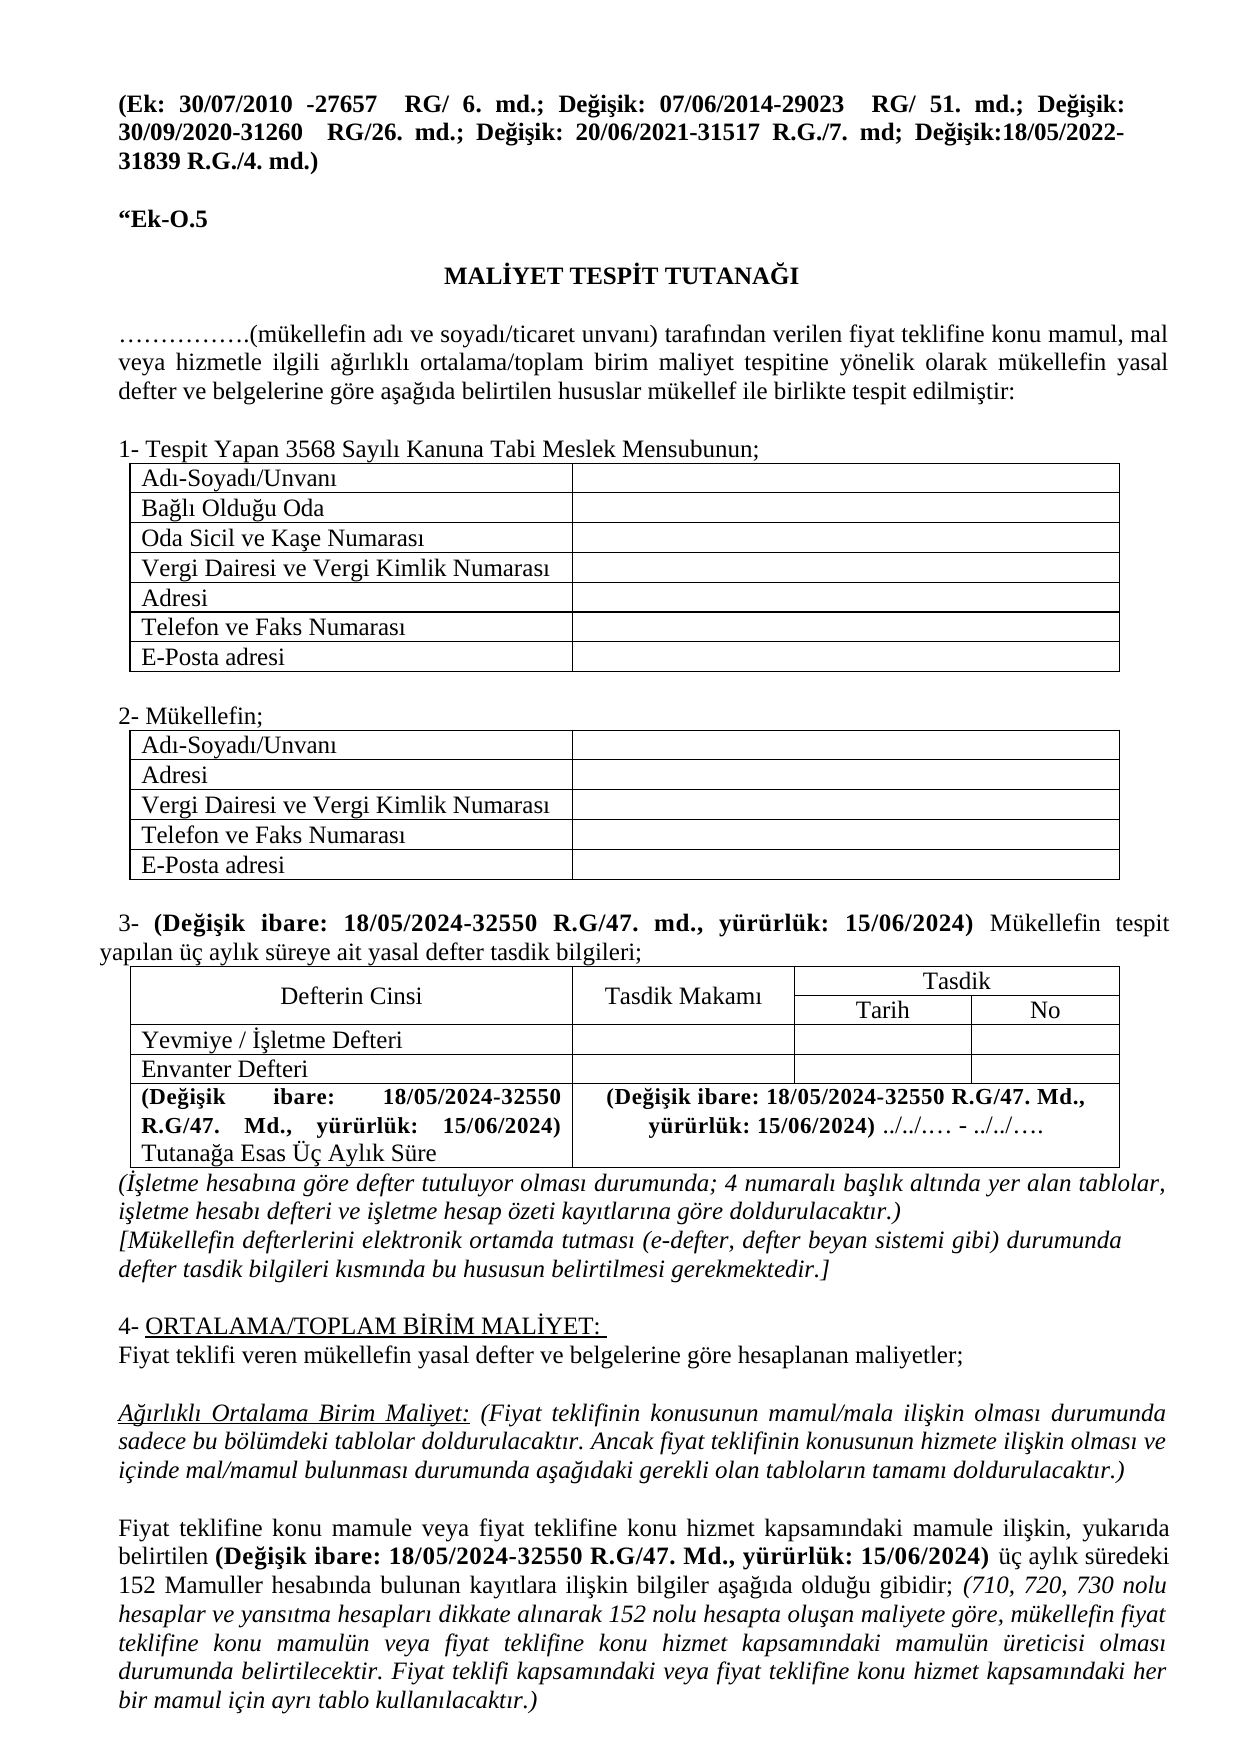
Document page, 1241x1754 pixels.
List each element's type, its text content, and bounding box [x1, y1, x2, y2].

table_cell [573, 523, 1119, 552]
title (Ek: 30/07/2010 -27657 RG/ 6. md.; Değişik: 07/06/2014-29023 RG/ 51. md.; Değişik: 30/09/2020-31260 RG/26. md.; Değişik: 20/06/2021-31517 R.G./7. md; Değişik:18/05/2022-31839 R.G./4. md.) [118, 89, 1125, 175]
text …………….(mükellefin adı ve soyadı/ticaret unvanı) tarafından verilen fiyat teklifine konu mamul, mal veya hizmetle ilgili ağırlıklı ortalama/toplam birim maliyet tespitine yönelik olarak mükellefin yasal defter ve belgelerine göre aşağıda belirtilen hususlar mükellef ile birlikte tespit edilmiştir: [118, 319, 1169, 405]
table_header Tasdik [795, 967, 1119, 995]
table_cell (Değişik ibare: 18/05/2024-32550 R.G/47. Md., yürürlük: 15/06/2024) Tutanağa Esas Üç Aylık Süre [131, 1084, 572, 1167]
table_cell [573, 553, 1119, 582]
table_cell E-Posta adresi [131, 642, 572, 671]
text MALİYET TESPİT TUTANAĞI [118, 261, 1125, 290]
table_cell [573, 760, 1119, 789]
table_cell [795, 1055, 971, 1083]
text 1- Tespit Yapan 3568 Sayılı Kanuna Tabi Meslek Mensubunun; [118, 434, 1125, 462]
table_header Tasdik Makamı [573, 967, 794, 1024]
table_cell No [972, 996, 1119, 1024]
table_header Defterin Cinsi [131, 967, 572, 1024]
table_cell [573, 613, 1119, 641]
table_cell [573, 1055, 794, 1083]
text 3- (Değişik ibare: 18/05/2024-32550 R.G/47. md., yürürlük: 15/06/2024) Mükellefin tespit yapılan üç aylık süreye ait yasal defter tasdik bilgileri; [99, 908, 1169, 966]
table_header [573, 731, 1119, 759]
table_cell Bağlı Olduğu Oda [131, 493, 572, 522]
table_header Adı-Soyadı/Unvanı [131, 464, 572, 492]
text Ağırlıklı Ortalama Birim Maliyet: (Fiyat teklifinin konusunun mamul/mala ilişkin olması durumunda sadece bu bölümdeki tablolar doldurulacaktır. Ancak fiyat teklifinin konusunun hizmete ilişkin olması ve içinde mal/mamul bulunması durumunda aşağıdaki gerekli olan tabloların tamamı doldurulacaktır.) [118, 1398, 1169, 1484]
table_cell [573, 583, 1119, 611]
text 4- ORTALAMA/TOPLAM BİRİM MALİYET: [118, 1311, 1125, 1340]
table_cell [573, 790, 1119, 819]
table_cell E-Posta adresi [131, 850, 572, 878]
table_cell Adresi [131, 760, 572, 789]
table_cell Telefon ve Faks Numarası [131, 820, 572, 849]
table_cell (Değişik ibare: 18/05/2024-32550 R.G/47. Md., yürürlük: 15/06/2024) ../../.… - ../../…. [573, 1084, 1119, 1167]
text (İşletme hesabına göre defter tutuluyor olması durumunda; 4 numaralı başlık altında yer alan tablolar, işletme hesabı defteri ve işletme hesap özeti kayıtlarına göre doldurulacaktır.) [118, 1168, 1169, 1225]
table_cell Adresi [131, 583, 572, 611]
table_cell Oda Sicil ve Kaşe Numarası [131, 523, 572, 552]
text [Mükellefin defterlerini elektronik ortamda tutması (e-defter, defter beyan sistemi gibi) durumunda defter tasdik bilgileri kısmında bu hususun belirtilmesi gerekmektedir.] [118, 1225, 1125, 1283]
table_cell [972, 1025, 1119, 1053]
text Fiyat teklifi veren mükellefin yasal defter ve belgelerine göre hesaplanan maliyetler; [118, 1340, 1169, 1369]
table_cell [573, 850, 1119, 878]
table_cell Vergi Dairesi ve Vergi Kimlik Numarası [131, 790, 572, 819]
table_cell Envanter Defteri [131, 1055, 572, 1083]
table_cell [795, 1025, 971, 1053]
table_cell Telefon ve Faks Numarası [131, 613, 572, 641]
table_header [573, 464, 1119, 492]
table_cell Vergi Dairesi ve Vergi Kimlik Numarası [131, 553, 572, 582]
table_cell [573, 1025, 794, 1053]
text 2- Mükellefin; [118, 701, 1125, 729]
table_cell [573, 493, 1119, 522]
table_cell Tarih [795, 996, 971, 1024]
text Fiyat teklifine konu mamule veya fiyat teklifine konu hizmet kapsamındaki mamule ilişkin, yukarıda belirtilen (Değişik ibare: 18/05/2024-32550 R.G/47. Md., yürürlük: 15/06/2024) üç aylık süredeki 152 Mamuller hesabında bulunan kayıtlara ilişkin bilgiler aşağıda olduğu gibidir; (710, 720, 730 nolu hesaplar ve yansıtma hesapları dikkate alınarak 152 nolu hesapta oluşan maliyete göre, mükellefin fiyat teklifine konu mamulün veya fiyat teklifine konu hizmet kapsamındaki mamulün üreticisi olması durumunda belirtilecektir. Fiyat teklifi kapsamındaki veya fiyat teklifine konu hizmet kapsamındaki her bir mamul için ayrı tablo kullanılacaktır.) [118, 1513, 1169, 1714]
table_cell Yevmiye / İşletme Defteri [131, 1025, 572, 1053]
text “Ek-O.5 [118, 204, 1125, 232]
table_cell [573, 642, 1119, 671]
table_cell [972, 1055, 1119, 1083]
table_cell [573, 820, 1119, 849]
table_header Adı-Soyadı/Unvanı [131, 731, 572, 759]
